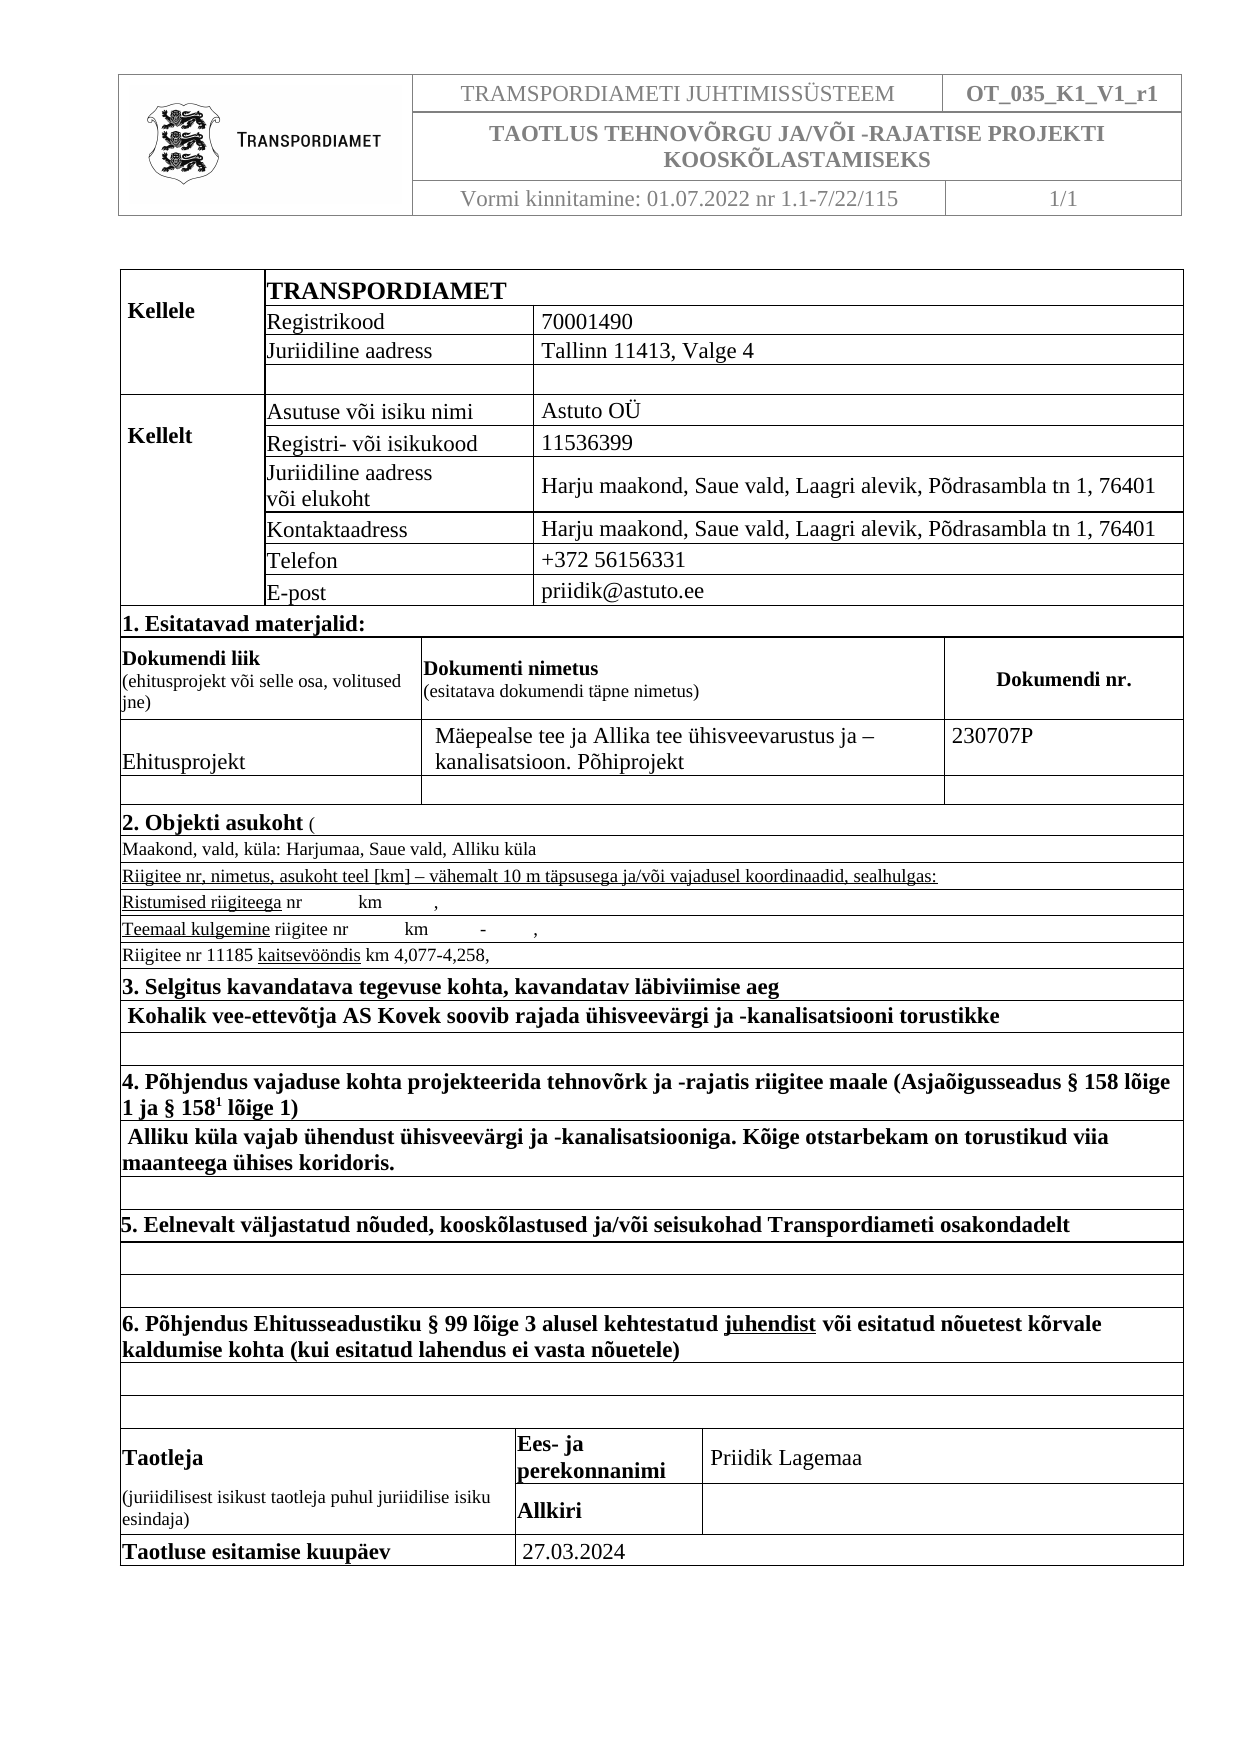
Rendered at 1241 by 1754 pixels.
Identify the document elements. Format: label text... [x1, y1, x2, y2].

table_cell [121, 776, 421, 804]
table_cell 70001490 [534, 306, 1183, 334]
table_header TRANSPORDIAMET [266, 270, 1183, 304]
table_cell 1. Esitatavad materjalid: [121, 606, 1183, 636]
table_cell Allkiri [516, 1484, 702, 1534]
table_cell priidik@astuto.ee [534, 575, 1183, 605]
table_cell Registri- või isikukood [266, 426, 533, 456]
table_header Kellele [121, 270, 264, 393]
table_cell [534, 365, 1183, 393]
table_cell Harju maakond, Saue vald, Laagri alevik, Põdrasambla tn 1, 76401 [534, 513, 1183, 543]
table_cell [703, 1484, 1183, 1534]
table_cell Kellelt [121, 395, 264, 605]
table_cell Registrikood [266, 306, 533, 334]
table_cell 5. Eelnevalt väljastatud nõuded, kooskõlastused ja/või seisukohad Transpordiameti osakondadelt [121, 1210, 1183, 1241]
table_cell Asutuse või isiku nimi [266, 395, 533, 425]
table_cell [121, 1363, 1183, 1395]
table_cell Alliku küla vajab ühendust ühisveevärgi ja -kanalisatsiooniga. Kõige otstarbekam on torustikud viia maanteega ühises koridoris. [121, 1121, 1183, 1176]
table_cell 2. Objekti asukoht ( [121, 805, 1183, 835]
table_cell Maakond, vald, küla: Harjumaa, Saue vald, Alliku küla [121, 836, 1183, 862]
table_cell 27.03.2024 [516, 1535, 1183, 1565]
table_cell Telefon [266, 544, 533, 574]
table_cell 4. Põhjendus vajaduse kohta projekteerida tehnovõrk ja -rajatis riigitee maale (Asjaõigusseadus § 158 lõige 1 ja § 1581 lõige 1) [121, 1066, 1183, 1120]
table_cell [121, 1396, 1183, 1428]
table_cell Riigitee nr 11185 kaitsevööndis km 4,077-4,258, [121, 943, 1183, 968]
table_cell 6. Põhjendus Ehitusseadustiku § 99 lõige 3 alusel kehtestatud juhendist või esitatud nõuetest kõrvale kaldumise kohta (kui esitatud lahendus ei vasta nõuetele) [121, 1308, 1183, 1362]
table_cell Teemaal kulgemine riigitee nr km - , [121, 916, 1183, 942]
table_cell [945, 776, 1183, 804]
table_cell Juriidiline aadress või elukoht [266, 457, 533, 511]
table_cell [121, 1275, 1183, 1307]
table_cell [266, 365, 533, 393]
table_cell [422, 776, 944, 804]
table_cell Taotleja [121, 1429, 515, 1483]
table_cell (juriidilisest isikust taotleja puhul juriidilise isiku esindaja) [121, 1483, 515, 1534]
table_cell Mäepealse tee ja Allika tee ühisveevarustus ja –kanalisatsioon. Põhiprojekt [422, 720, 944, 774]
table_cell Dokumendi liik (ehitusprojekt või selle osa, volitused jne) [121, 638, 421, 719]
table_cell Ehitusprojekt [121, 720, 421, 774]
table_cell [121, 1033, 1183, 1065]
table_cell 3. Selgitus kavandatava tegevuse kohta, kavandatav läbiviimise aeg [121, 969, 1183, 999]
table_cell Ristumised riigiteega nr km , [121, 890, 1183, 915]
table_cell Priidik Lagemaa [703, 1429, 1183, 1483]
table_cell E-post [266, 575, 533, 605]
table_cell Taotluse esitamise kuupäev [121, 1535, 515, 1565]
table_cell Tallinn 11413, Valge 4 [534, 335, 1183, 364]
table_cell Astuto OÜ [534, 395, 1183, 425]
table_cell [121, 1243, 1183, 1274]
table_cell Riigitee nr, nimetus, asukoht teel [km] – vähemalt 10 m täpsusega ja/või vajadusel koordinaadid, sealhulgas: [121, 863, 1183, 888]
table_cell Juriidiline aadress [266, 335, 533, 364]
table_cell 230707P [945, 720, 1183, 774]
table_cell Dokumendi nr. [945, 638, 1183, 719]
table_cell Kohalik vee-ettevõtja AS Kovek soovib rajada ühisveevärgi ja -kanalisatsiooni torustikke [121, 1001, 1183, 1032]
table_cell 11536399 [534, 426, 1183, 456]
table_cell Harju maakond, Saue vald, Laagri alevik, Põdrasambla tn 1, 76401 [534, 457, 1183, 511]
table_cell Ees- ja perekonnanimi [516, 1429, 702, 1483]
picture [129, 85, 402, 204]
table_cell Dokumenti nimetus (esitatava dokumendi täpne nimetus) [422, 638, 944, 719]
table_cell [121, 1177, 1183, 1208]
table_cell +372 56156331 [534, 544, 1183, 574]
table_cell Kontaktaadress [266, 513, 533, 543]
